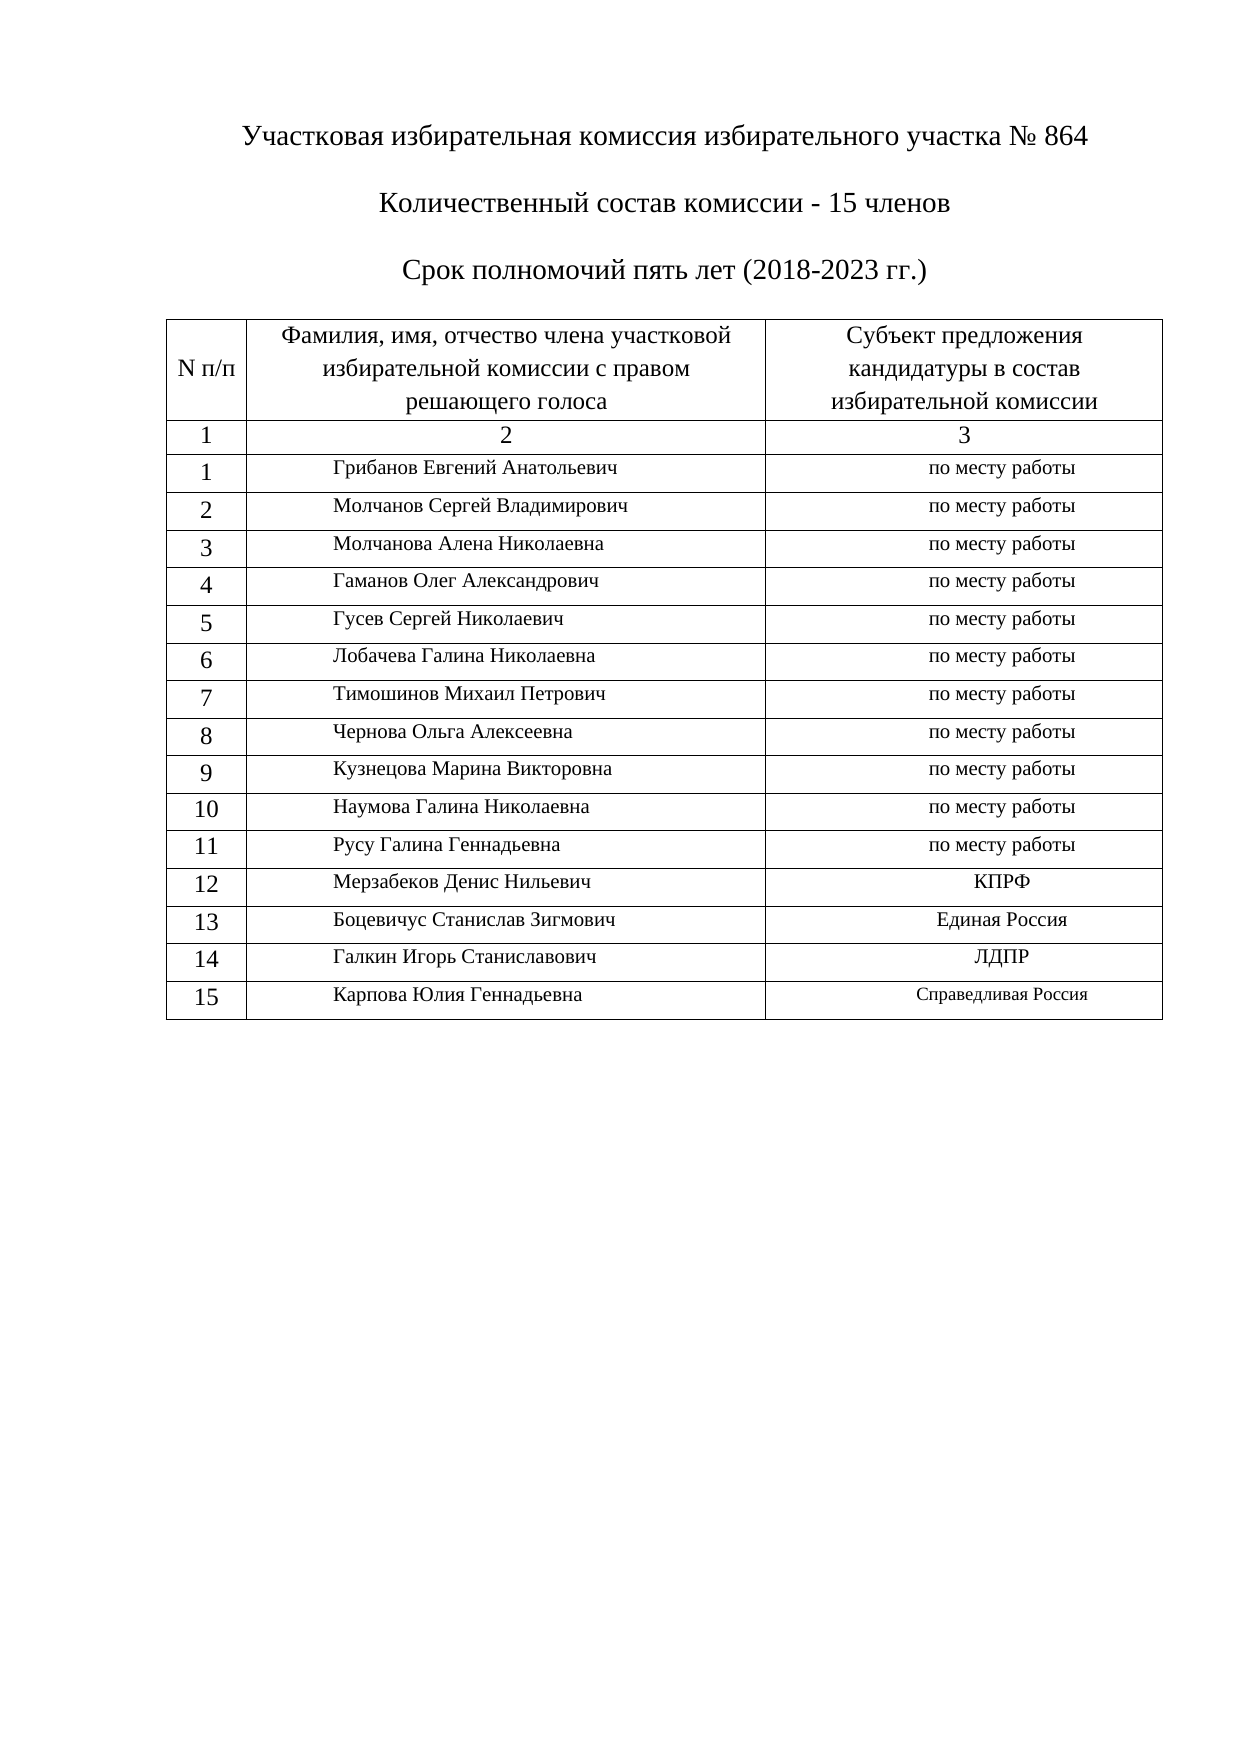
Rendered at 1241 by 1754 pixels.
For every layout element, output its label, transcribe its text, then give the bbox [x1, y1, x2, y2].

table_cell 3 [167, 531, 246, 567]
table_cell Карпова Юлия Геннадьевна [247, 982, 765, 1018]
table_cell Тимошинов Михаил Петрович [247, 681, 765, 718]
table_cell 10 [167, 794, 246, 830]
table_cell по месту работы [766, 681, 1162, 718]
table_cell Русу Галина Геннадьевна [247, 831, 765, 868]
table_cell 2 [167, 493, 246, 529]
table_cell Справедливая Россия [766, 982, 1162, 1018]
table_cell 14 [167, 944, 246, 981]
table_cell 12 [167, 869, 246, 906]
table_cell Галкин Игорь Станиславович [247, 944, 765, 981]
table_cell Лобачева Галина Николаевна [247, 644, 765, 680]
table_cell 8 [167, 719, 246, 755]
table_cell Грибанов Евгений Анатольевич [247, 455, 765, 492]
table_cell по месту работы [766, 756, 1162, 793]
table_cell Гаманов Олег Александрович [247, 568, 765, 605]
table_cell Гусев Сергей Николаевич [247, 606, 765, 642]
table_cell по месту работы [766, 644, 1162, 680]
table_cell 11 [167, 831, 246, 868]
table_cell по месту работы [766, 531, 1162, 567]
table_cell Кузнецова Марина Викторовна [247, 756, 765, 793]
table_header Субъект предложения кандидатуры в состав избирательной комиссии [766, 320, 1162, 419]
table_cell по месту работы [766, 493, 1162, 529]
table_cell 3 [766, 421, 1162, 453]
table_cell Единая Россия [766, 907, 1162, 943]
table_cell КПРФ [766, 869, 1162, 906]
table_cell 7 [167, 681, 246, 718]
table_cell 6 [167, 644, 246, 680]
table_cell Молчанова Алена Николаевна [247, 531, 765, 567]
table_cell 15 [167, 982, 246, 1018]
table_cell 5 [167, 606, 246, 642]
table_header N п/п [167, 320, 246, 419]
text Срок полномочий пять лет (2018-2023 гг.) [177, 252, 1152, 286]
table_cell 1 [167, 421, 246, 453]
table_cell 1 [167, 455, 246, 492]
table_cell по месту работы [766, 606, 1162, 642]
table_cell Молчанов Сергей Владимирович [247, 493, 765, 529]
table_cell по месту работы [766, 794, 1162, 830]
table_cell Боцевичус Станислав Зигмович [247, 907, 765, 943]
table_cell 2 [247, 421, 765, 453]
table_cell по месту работы [766, 455, 1162, 492]
table_cell по месту работы [766, 568, 1162, 605]
table_cell 9 [167, 756, 246, 793]
table_cell по месту работы [766, 831, 1162, 868]
table_cell Чернова Ольга Алексеевна [247, 719, 765, 755]
table_cell Мерзабеков Денис Нильевич [247, 869, 765, 906]
table_cell по месту работы [766, 719, 1162, 755]
table_cell ЛДПР [766, 944, 1162, 981]
table_cell 4 [167, 568, 246, 605]
table_cell Наумова Галина Николаевна [247, 794, 765, 830]
table_header Фамилия, имя, отчество члена участковой избирательной комиссии с правом решающего голоса [247, 320, 765, 419]
text Количественный состав комиссии - 15 членов [177, 185, 1152, 219]
text Участковая избирательная комиссия избирательного участка № 864 [177, 118, 1152, 152]
table_cell 13 [167, 907, 246, 943]
